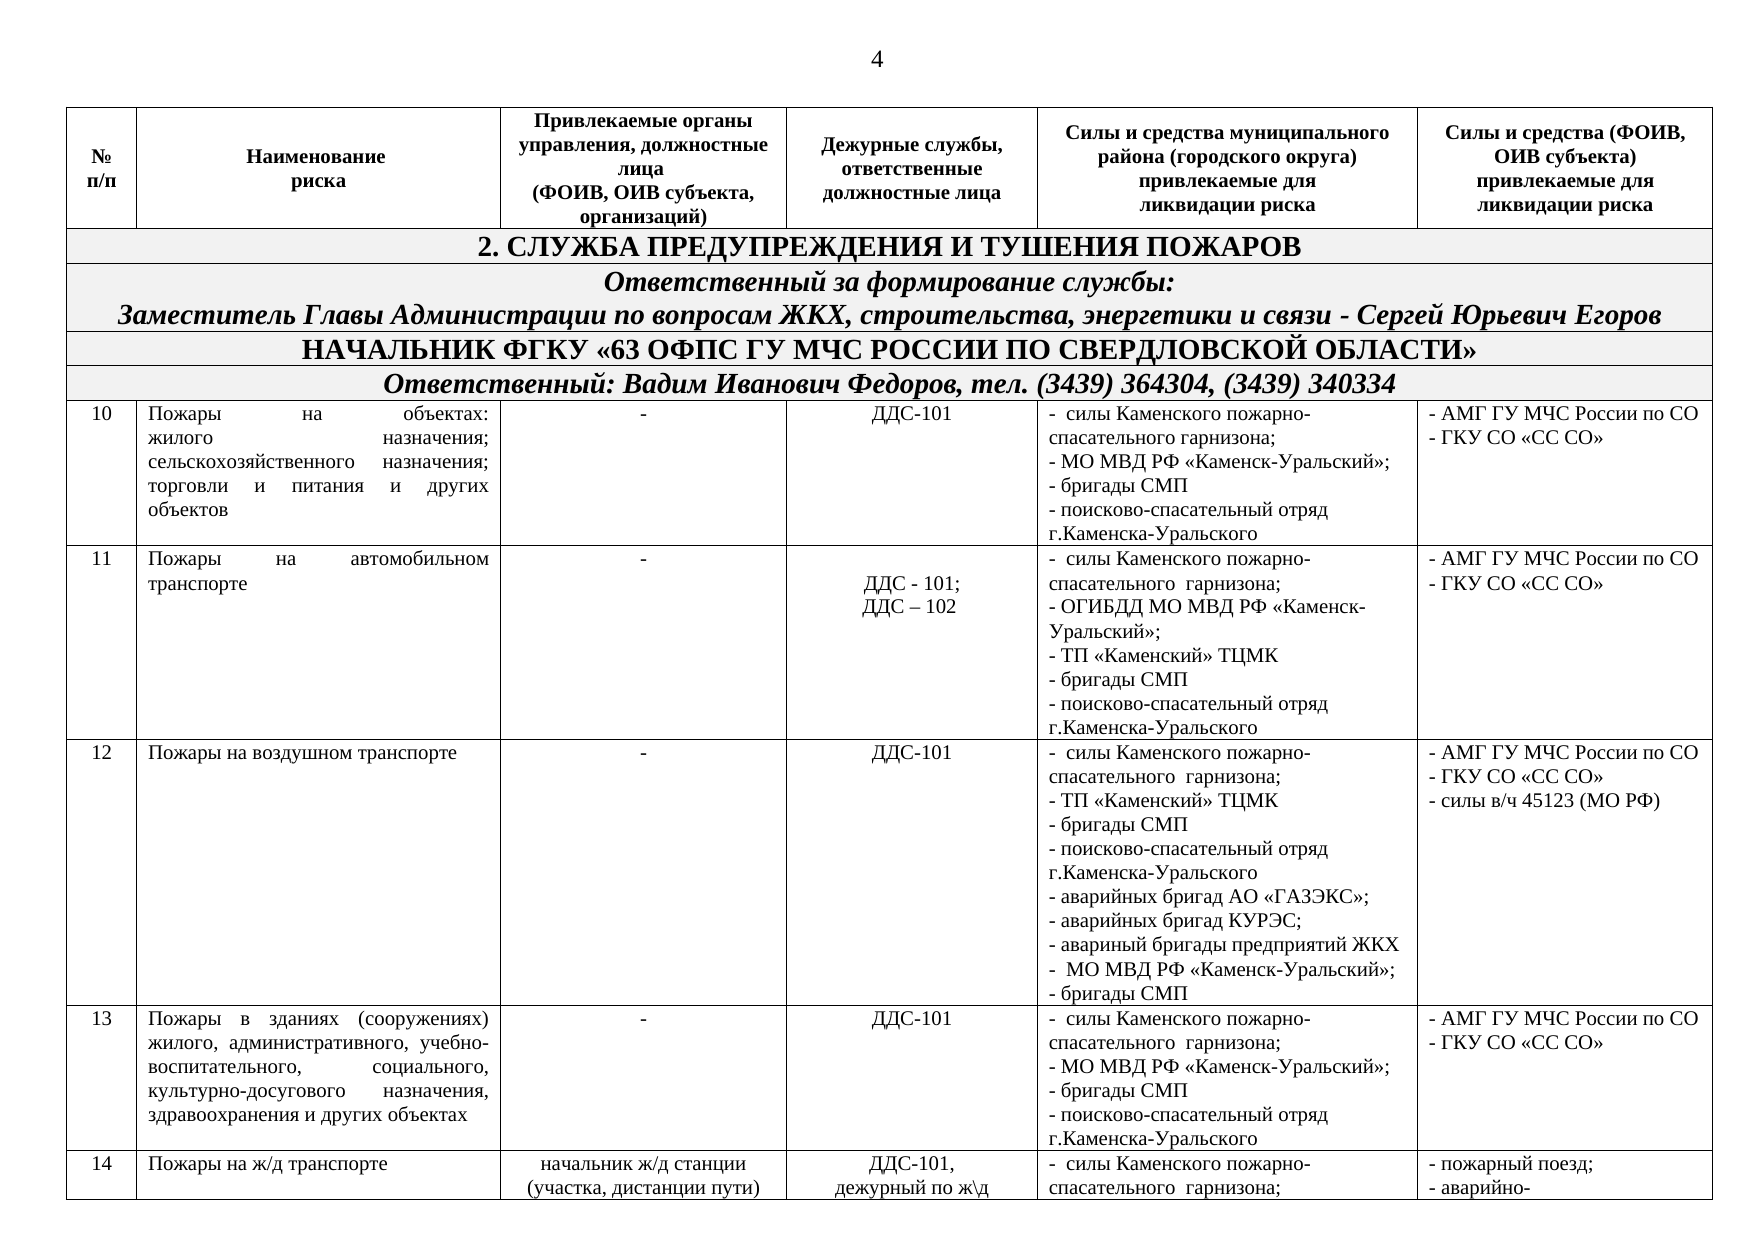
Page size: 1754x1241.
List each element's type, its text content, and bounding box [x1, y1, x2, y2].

table_cell - [501, 546, 786, 739]
table_cell ДДС - 101; ДДС – 102 [787, 546, 1037, 739]
table_cell 12 [67, 740, 136, 1004]
table_cell - АМГ ГУ МЧС России по СО - ГКУ СО «СС СО» [1418, 401, 1712, 545]
table_cell начальник ж/д станции (участка, дистанции пути) [501, 1151, 786, 1199]
table_cell 11 [67, 546, 136, 739]
table_header Наименование риска [137, 108, 500, 228]
table_cell 13 [67, 1006, 136, 1150]
table_cell 2. СЛУЖБА ПРЕДУПРЕЖДЕНИЯ И ТУШЕНИЯ ПОЖАРОВ [67, 229, 1712, 263]
table_cell ДДС-101 [787, 1006, 1037, 1150]
table_header Силы и средства (ФОИВ, ОИВ субъекта) привлекаемые для ликвидации риска [1418, 108, 1712, 228]
table_cell - АМГ ГУ МЧС России по СО - ГКУ СО «СС СО» - силы в/ч 45123 (МО РФ) [1418, 740, 1712, 1004]
table_cell Пожары на объектах: жилого назначения; сельскохозяйственного назначения; торговли и питания и других объектов [137, 401, 500, 545]
table_cell Пожары на ж/д транспорте [137, 1151, 500, 1199]
table_cell - АМГ ГУ МЧС России по СО - ГКУ СО «СС СО» [1418, 1006, 1712, 1150]
table_cell - силы Каменского пожарно-спасательного гарнизона; - ТП «Каменский» ТЦМК - бригады СМП - поисково-спасательный отряд г.Каменска-Уральского - аварийных бригад АО «ГАЗЭКС»; - аварийных бригад КУРЭС; - авариный бригады предприятий ЖКХ - МО МВД РФ «Каменск-Уральский»; - бригады СМП [1038, 740, 1417, 1004]
table_cell ДДС-101, дежурный по ж\д станции (дистанции пути, участка) [787, 1151, 1037, 1199]
table_header № п/п [67, 108, 136, 228]
table_cell - пожарный поезд; - аварийно-восстановительный поезд; - АСФ (ОАО РЖД) [1418, 1151, 1712, 1199]
table_cell - [501, 1006, 786, 1150]
table_cell Ответственный: Вадим Иванович Федоров, тел. (3439) 364304, (3439) 340334 [67, 366, 1712, 400]
table_cell ДДС-101 [787, 740, 1037, 1004]
table_cell - АМГ ГУ МЧС России по СО - ГКУ СО «СС СО» [1418, 546, 1712, 739]
table_cell 10 [67, 401, 136, 545]
table_cell 14 [67, 1151, 136, 1199]
table_cell - силы Каменского пожарно-спасательного гарнизона; - ОГИБДД МО МВД РФ «Каменск-Уральский»; - ТП «Каменский» ТЦМК - бригады СМП - поисково-спасательный отряд г.Каменска-Уральского [1038, 546, 1417, 739]
table_cell - [501, 401, 786, 545]
table_header Привлекаемые органы управления, должностные лица (ФОИВ, ОИВ субъекта, организаций) [501, 108, 786, 228]
table_header Силы и средства муниципального района (городского округа) привлекаемые для ликвидации риска [1038, 108, 1417, 228]
table_cell Пожары на воздушном транспорте [137, 740, 500, 1004]
table_cell - силы Каменского пожарно-спасательного гарнизона; - МО МВД РФ «Каменск-Уральский»; - бригады СМП - поисково-спасательный отряд г.Каменска-Уральского [1038, 1006, 1417, 1150]
table_header Дежурные службы, ответственные должностные лица [787, 108, 1037, 228]
table_cell НАЧАЛЬНИК ФГКУ «63 ОФПС ГУ МЧС РОССИИ ПО СВЕРДЛОВСКОЙ ОБЛАСТИ» [67, 332, 1712, 365]
table_cell - [501, 740, 786, 1004]
table_cell - силы Каменского пожарно-спасательного гарнизона; - МО МВД РФ «Каменск-Уральский»; - бригады СМП - поисково-спасательный отряд г.Каменска-Уральского [1038, 401, 1417, 545]
table_cell Пожары на автомобильном транспорте [137, 546, 500, 739]
table_cell ДДС-101 [787, 401, 1037, 545]
table_cell Пожары в зданиях (сооружениях) жилого, административного, учебно-воспитательного, социального, культурно-досугового назначения, здравоохранения и других объектах [137, 1006, 500, 1150]
table_cell Ответственный за формирование службы: Заместитель Главы Администрации по вопросам ЖКХ, строительства, энергетики и связи - Сергей Юрьевич Егоров [67, 264, 1712, 331]
